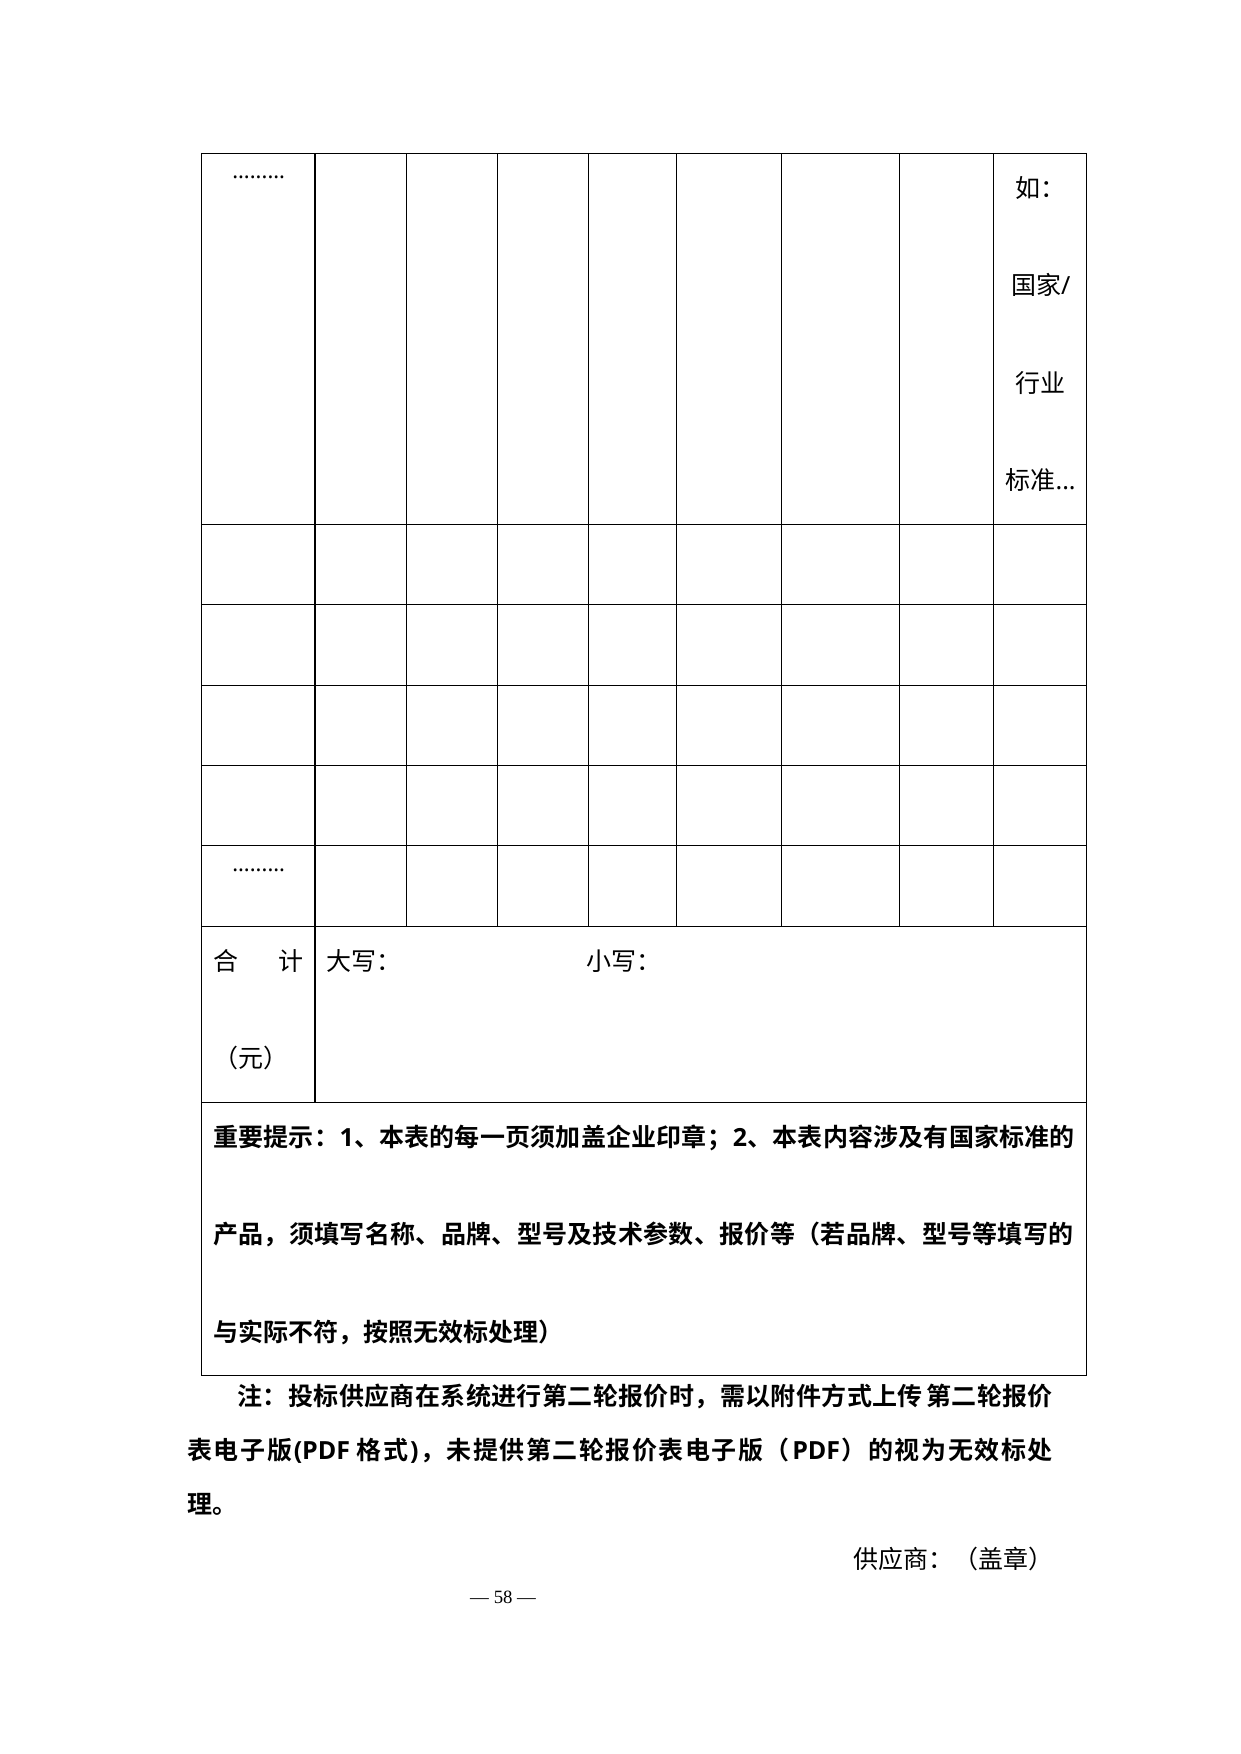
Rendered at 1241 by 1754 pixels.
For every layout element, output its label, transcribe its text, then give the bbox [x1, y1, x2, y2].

table_cell [677, 766, 781, 845]
table_cell [994, 525, 1086, 604]
table_cell [677, 846, 781, 926]
table_cell [677, 605, 781, 684]
table_cell ......... [202, 154, 314, 524]
text 注：投标供应商在系统进行第二轮报价时，需以附件方式上传第二轮报价表电子版(PDF格式)，未提供第二轮报价表电子版（PDF）的视为无效标处理。 [187, 1376, 1053, 1521]
table_cell [900, 686, 993, 765]
table_cell [589, 154, 676, 524]
table_cell [677, 525, 781, 604]
table_cell [316, 525, 406, 604]
table_cell [498, 605, 588, 684]
table_cell [407, 525, 497, 604]
table_cell [677, 154, 781, 524]
table_cell [498, 846, 588, 926]
table_cell [589, 686, 676, 765]
table_cell 如：国家/行业标准... [994, 154, 1086, 524]
table_cell [900, 154, 993, 524]
table_cell 大写： 小写： [316, 927, 1086, 1102]
table_cell [900, 605, 993, 684]
table_cell [407, 846, 497, 926]
table_cell [782, 154, 899, 524]
text 供应商：（盖章） [187, 1539, 1053, 1576]
table_cell [994, 846, 1086, 926]
table_cell [316, 154, 406, 524]
table_cell [202, 605, 314, 684]
table_cell [900, 766, 993, 845]
table_cell [994, 686, 1086, 765]
table_cell [782, 525, 899, 604]
table_cell [900, 525, 993, 604]
table_cell [316, 766, 406, 845]
table_cell [589, 605, 676, 684]
table_cell [900, 846, 993, 926]
table_cell [677, 686, 781, 765]
table_cell [589, 525, 676, 604]
table_cell [202, 525, 314, 604]
table_cell [782, 766, 899, 845]
table_cell [316, 686, 406, 765]
table_cell 重要提示：1、本表的每一页须加盖企业印章；2、本表内容涉及有国家标准的产品，须填写名称、品牌、型号及技术参数、报价等（若品牌、型号等填写的与实际不符，按照无效标处理） [202, 1103, 1086, 1375]
table_cell [782, 686, 899, 765]
table_cell ......... [202, 846, 314, 926]
table_cell [994, 766, 1086, 845]
table_cell [407, 766, 497, 845]
table_cell [407, 605, 497, 684]
table_cell [407, 686, 497, 765]
table_cell [994, 605, 1086, 684]
table_cell [498, 154, 588, 524]
table_cell [589, 846, 676, 926]
table_cell [589, 766, 676, 845]
table_cell [782, 605, 899, 684]
table_cell [407, 154, 497, 524]
table_cell 合计（元） [202, 927, 314, 1102]
table_cell [498, 525, 588, 604]
table_cell [202, 766, 314, 845]
table_cell [782, 846, 899, 926]
table_cell [316, 846, 406, 926]
table_cell [498, 686, 588, 765]
table_cell [316, 605, 406, 684]
table_cell [498, 766, 588, 845]
table_cell [202, 686, 314, 765]
